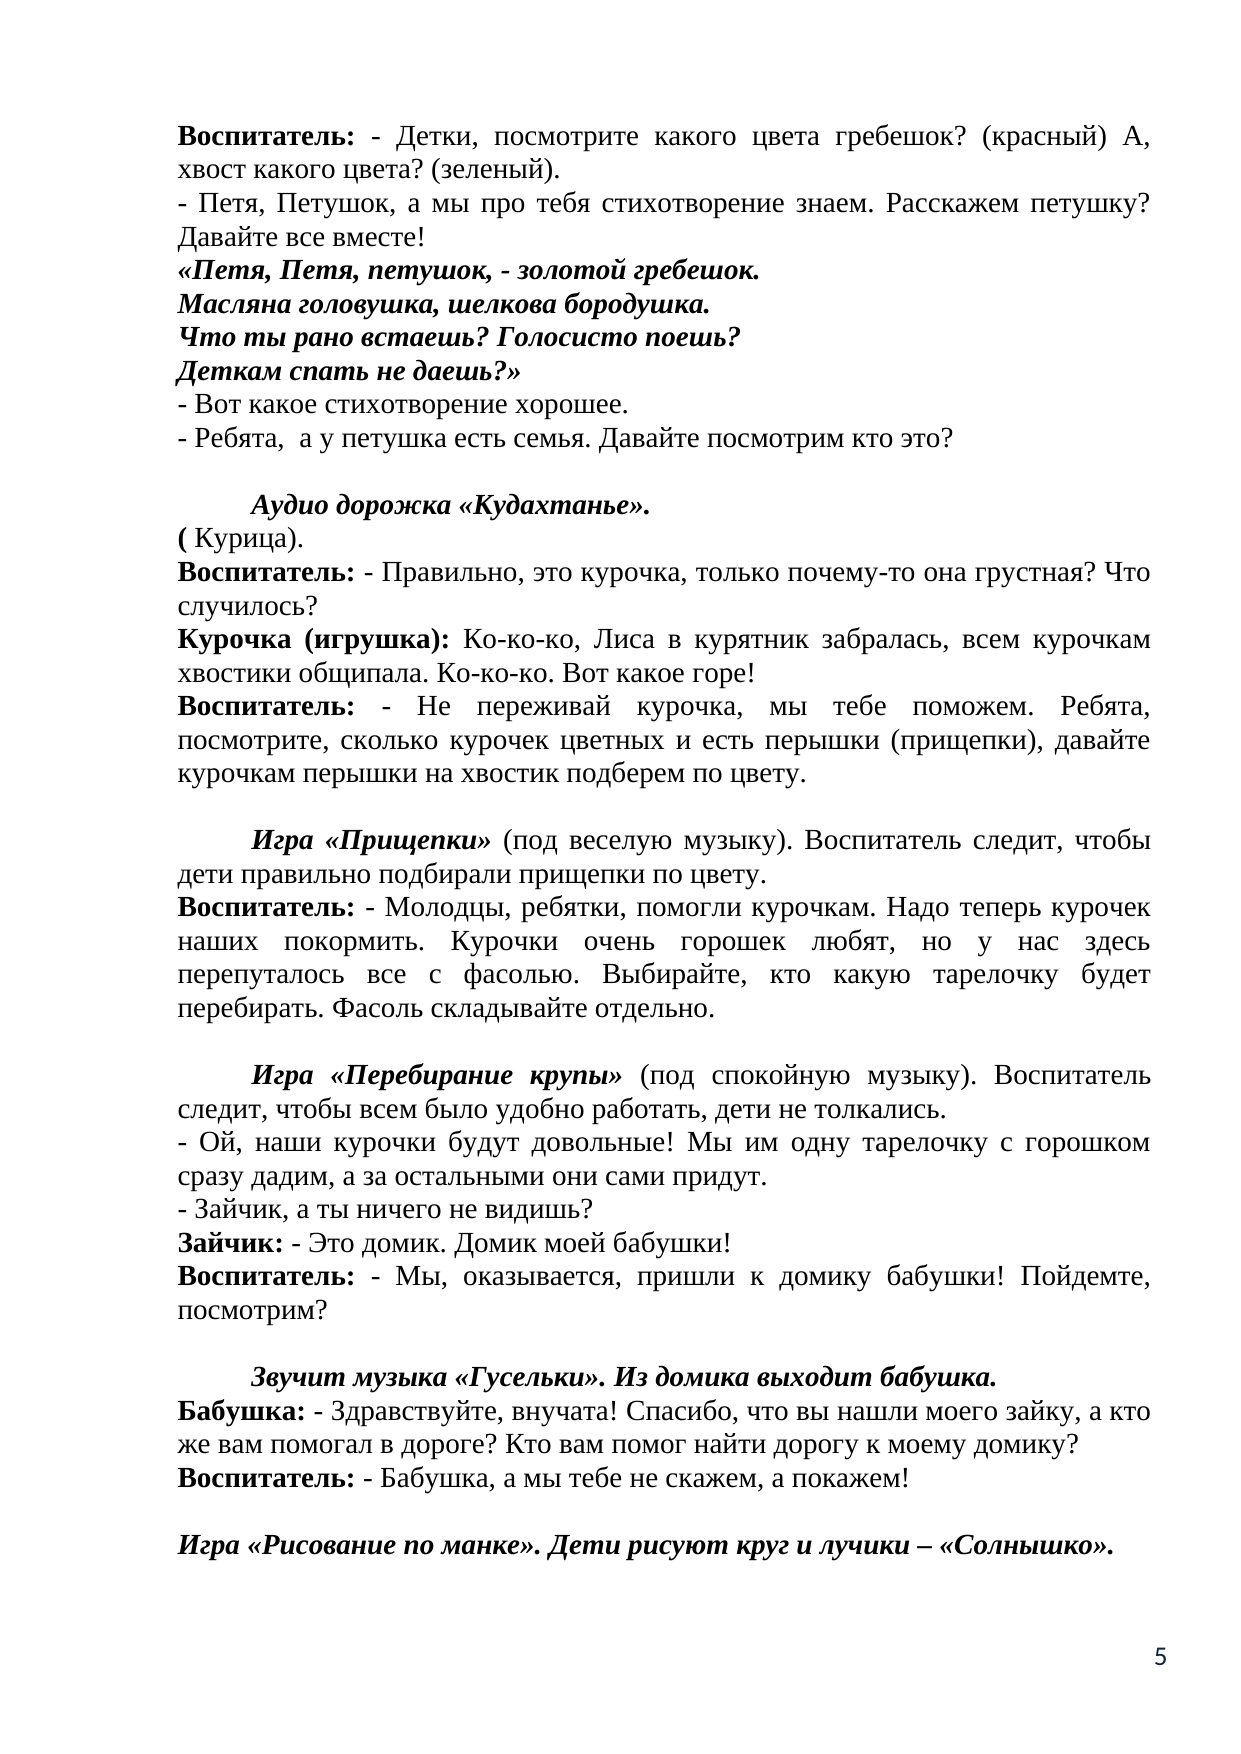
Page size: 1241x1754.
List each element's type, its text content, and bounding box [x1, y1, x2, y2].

text Воспитатель: - Не переживай курочка, мы тебе поможем. Ребята, посмотрите, сколько курочек цветных и есть перышки (прищепки), давайте курочкам перышки на хвостик подберем по цвету. [177, 688, 1152, 789]
text - Зайчик, а ты ничего не видишь? [177, 1191, 1152, 1225]
text ( Курица). [177, 521, 1152, 554]
text Масляна головушка, шелкова бородушка. [177, 286, 1152, 319]
text - Вот какое стихотворение хорошее. [177, 386, 1152, 420]
text Игра «Перебирание крупы» (под спокойную музыку). Воспитатель следит, чтобы всем было удобно работать, дети не толкались. [177, 1057, 1152, 1124]
text Аудио дорожка «Кудахтанье». [177, 487, 1152, 521]
text Воспитатель: - Бабушка, а мы тебе не скажем, а покажем! [177, 1460, 1152, 1493]
text - Ребята, а у петушка есть семья. Давайте посмотрим кто это? [177, 420, 1152, 453]
text Воспитатель: - Мы, оказывается, пришли к домику бабушки! Пойдемте, посмотрим? [177, 1258, 1152, 1326]
text - Ой, наши курочки будут довольные! Мы им одну тарелочку с горошком сразу дадим, а за остальными они сами придут. [177, 1124, 1152, 1191]
text Звучит музыка «Гусельки». Из домика выходит бабушка. [177, 1359, 1152, 1393]
text Воспитатель: - Молодцы, ребятки, помогли курочкам. Надо теперь курочек наших покормить. Курочки очень горошек любят, но у нас здесь перепуталось все с фасолью. Выбирайте, кто какую тарелочку будет перебирать. Фасоль складывайте отдельно. [177, 889, 1152, 1024]
text «Петя, Петя, петушок, - золотой гребешок. [177, 252, 1152, 286]
text Воспитатель: - Детки, посмотрите какого цвета гребешок? (красный) А, хвост какого цвета? (зеленый). [177, 118, 1152, 185]
text Деткам спать не даешь?» [177, 353, 1152, 386]
text Игра «Прищепки» (под веселую музыку). Воспитатель следит, чтобы дети правильно подбирали прищепки по цвету. [177, 822, 1152, 889]
text Курочка (игрушка): Ко-ко-ко, Лиса в курятник забралась, всем курочкам хвостики общипала. Ко-ко-ко. Вот какое горе! [177, 621, 1152, 688]
text - Петя, Петушок, а мы про тебя стихотворение знаем. Расскажем петушку? Давайте все вместе! [177, 185, 1152, 252]
text Бабушка: - Здравствуйте, внучата! Спасибо, что вы нашли моего зайку, а кто же вам помогал в дороге? Кто вам помог найти дорогу к моему домику? [177, 1393, 1152, 1460]
text Игра «Рисование по манке». Дети рисуют круг и лучики – «Солнышко». [177, 1527, 1152, 1560]
text Зайчик: - Это домик. Домик моей бабушки! [177, 1225, 1152, 1258]
text Воспитатель: - Правильно, это курочка, только почему-то она грустная? Что случилось? [177, 554, 1152, 621]
text Что ты рано встаешь? Голосисто поешь? [177, 319, 1152, 353]
